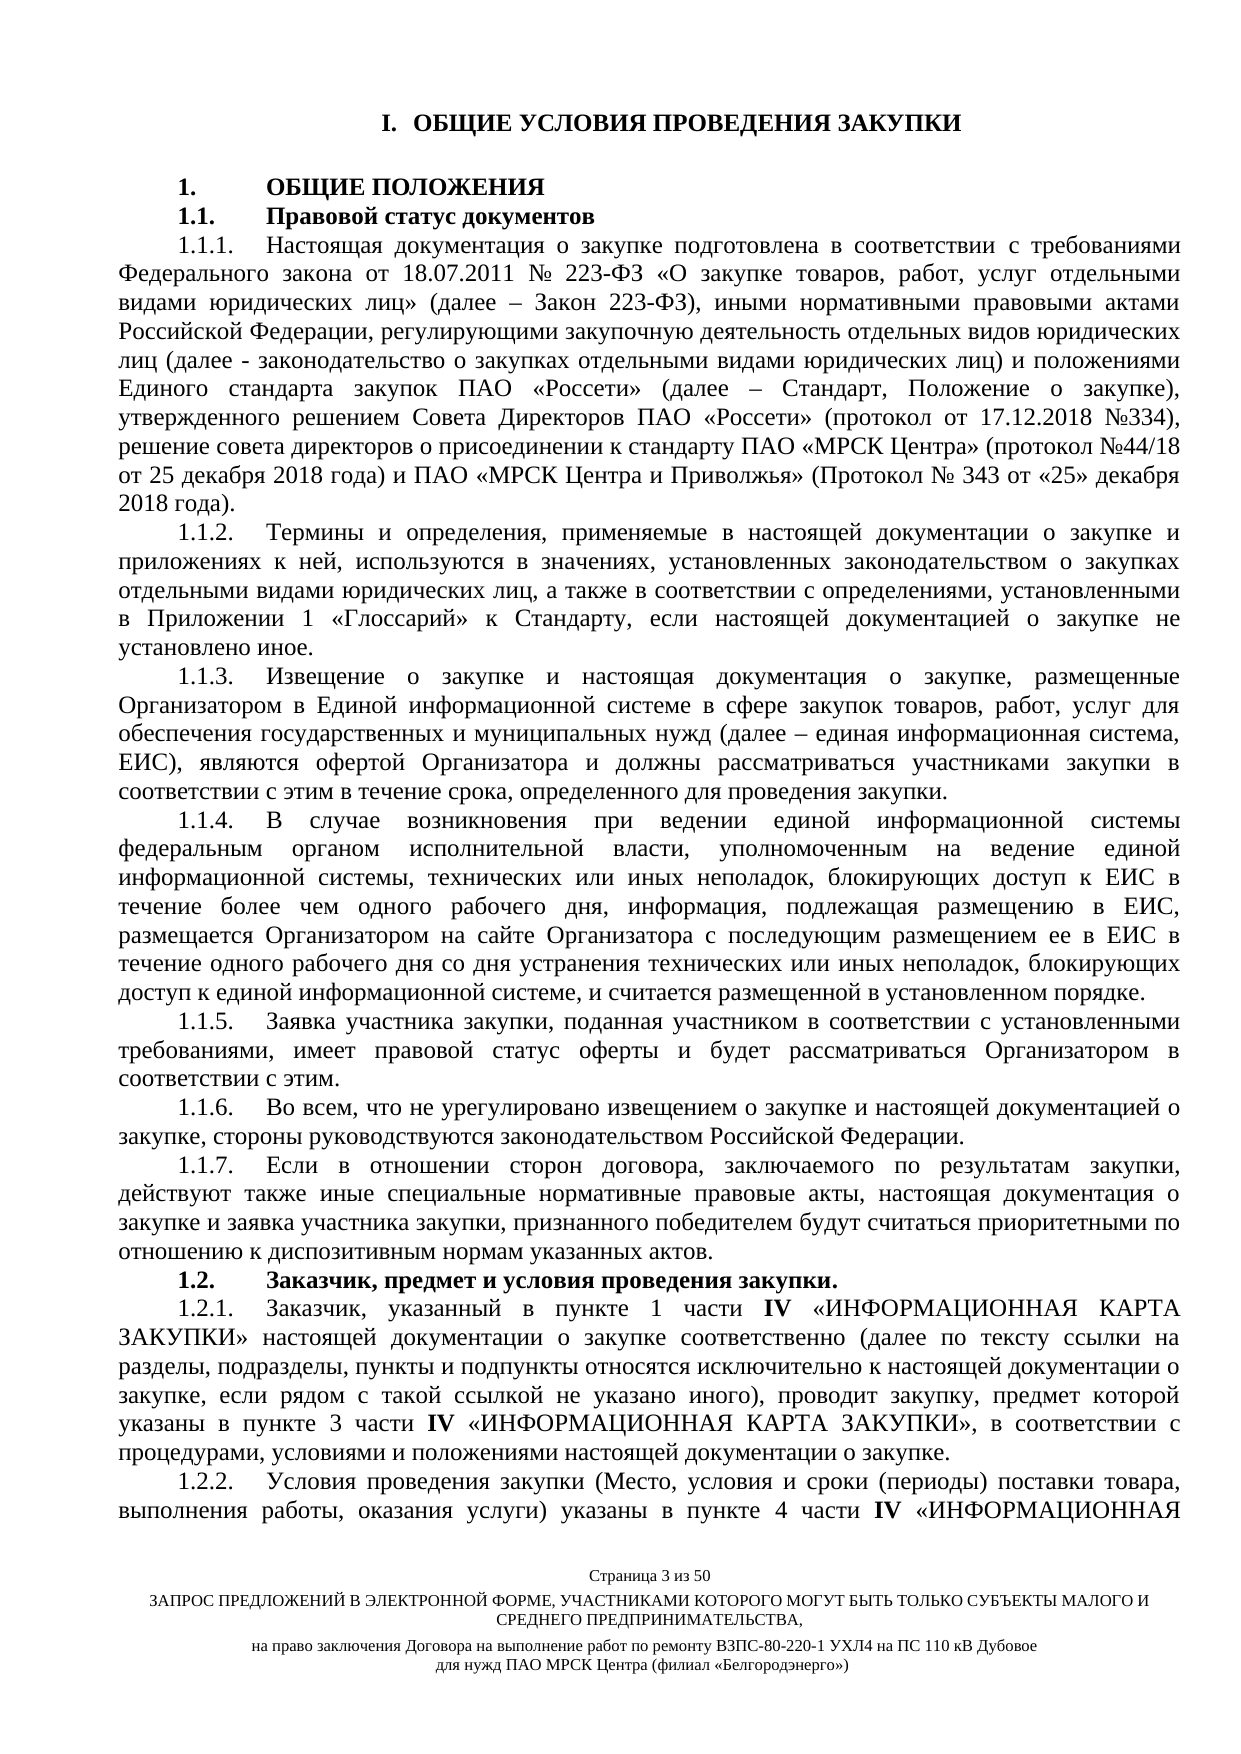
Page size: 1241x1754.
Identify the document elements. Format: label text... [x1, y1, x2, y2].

list Заявка участника закупки, поданная участником в соответствии с установленными требованиями, имеет правовой статус оферты и будет рассматриваться Организатором в соответствии с этим. [118, 1006, 1181, 1092]
subtitle ОБЩИЕ УСЛОВИЯ ПРОВЕДЕНИЯ закупки [118, 108, 1181, 137]
list Извещение о закупке и настоящая документация о закупке, размещенные Организатором в Единой информационной системе в сфере закупок товаров, работ, услуг для обеспечения государственных и муниципальных нужд (далее – единая информационная система, ЕИС), являются офертой Организатора и должны рассматриваться участниками закупки в соответствии с этим в течение срока, определенного для проведения закупки. [118, 661, 1181, 805]
subtitle Правовой статус документов [118, 201, 1181, 230]
subtitle ОБЩИЕ ПОЛОЖЕНИЯ [118, 172, 1181, 201]
list Если в отношении сторон договора, заключаемого по результатам закупки, действуют также иные специальные нормативные правовые акты, настоящая документация о закупке и заявка участника закупки, признанного победителем будут считаться приоритетными по отношению к диспозитивным нормам указанных актов. [118, 1150, 1181, 1265]
list Настоящая документация о закупке подготовлена в соответствии с требованиями Федерального закона от 18.07.2011 № 223-ФЗ «О закупке товаров, работ, услуг отдельными видами юридических лиц» (далее – Закон 223-ФЗ), иными нормативными правовыми актами Российской Федерации, регулирующими закупочную деятельность отдельных видов юридических лиц (далее - законодательство о закупках отдельными видами юридических лиц) и положениями Единого стандарта закупок ПАО «Россети» (далее – Стандарт, Положение о закупке), утвержденного решением Совета Директоров ПАО «Россети» (протокол от 17.12.2018 №334), решение совета директоров о присоединении к стандарту ПАО «МРСК Центра» (протокол №44/18 от 25 декабря 2018 года) и ПАО «МРСК Центра и Приволжья» (Протокол № 343 от «25» декабря 2018 года). [118, 230, 1181, 517]
list Во всем, что не урегулировано извещением о закупке и настоящей документацией о закупке, стороны руководствуются законодательством Российской Федерации. [118, 1092, 1181, 1150]
list В случае возникновения при ведении единой информационной системы федеральным органом исполнительной власти, уполномоченным на ведение единой информационной системы, технических или иных неполадок, блокирующих доступ к ЕИС в течение более чем одного рабочего дня, информация, подлежащая размещению в ЕИС, размещается Организатором на сайте Организатора с последующим размещением ее в ЕИС в течение одного рабочего дня со дня устранения технических или иных неполадок, блокирующих доступ к единой информационной системе, и считается размещенной в установленном порядке. [118, 805, 1181, 1006]
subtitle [118, 1466, 1181, 1523]
subtitle Заказчик, предмет и условия проведения закупки. [118, 1265, 1181, 1293]
list Термины и определения, применяемые в настоящей документации о закупке и приложениях к ней, используются в значениях, установленных законодательством о закупках отдельными видами юридических лиц, а также в соответствии с определениями, установленными в Приложении 1 «Глоссарий» к Стандарту, если настоящей документацией о закупке не установлено иное. [118, 517, 1181, 661]
subtitle Заказчик, указанный в пункте 1 части IV «ИНФОРМАЦИОННАЯ КАРТА ЗАКУПКИ» настоящей документации о закупке соответственно (далее по тексту ссылки на разделы, подразделы, пункты и подпункты относятся исключительно к настоящей документации о закупке, если рядом с такой ссылкой не указано иного), проводит закупку, предмет которой указаны в пункте 3 части IV «ИНФОРМАЦИОННАЯ КАРТА ЗАКУПКИ», в соответствии с процедурами, условиями и положениями настоящей документации о закупке. [118, 1293, 1181, 1466]
